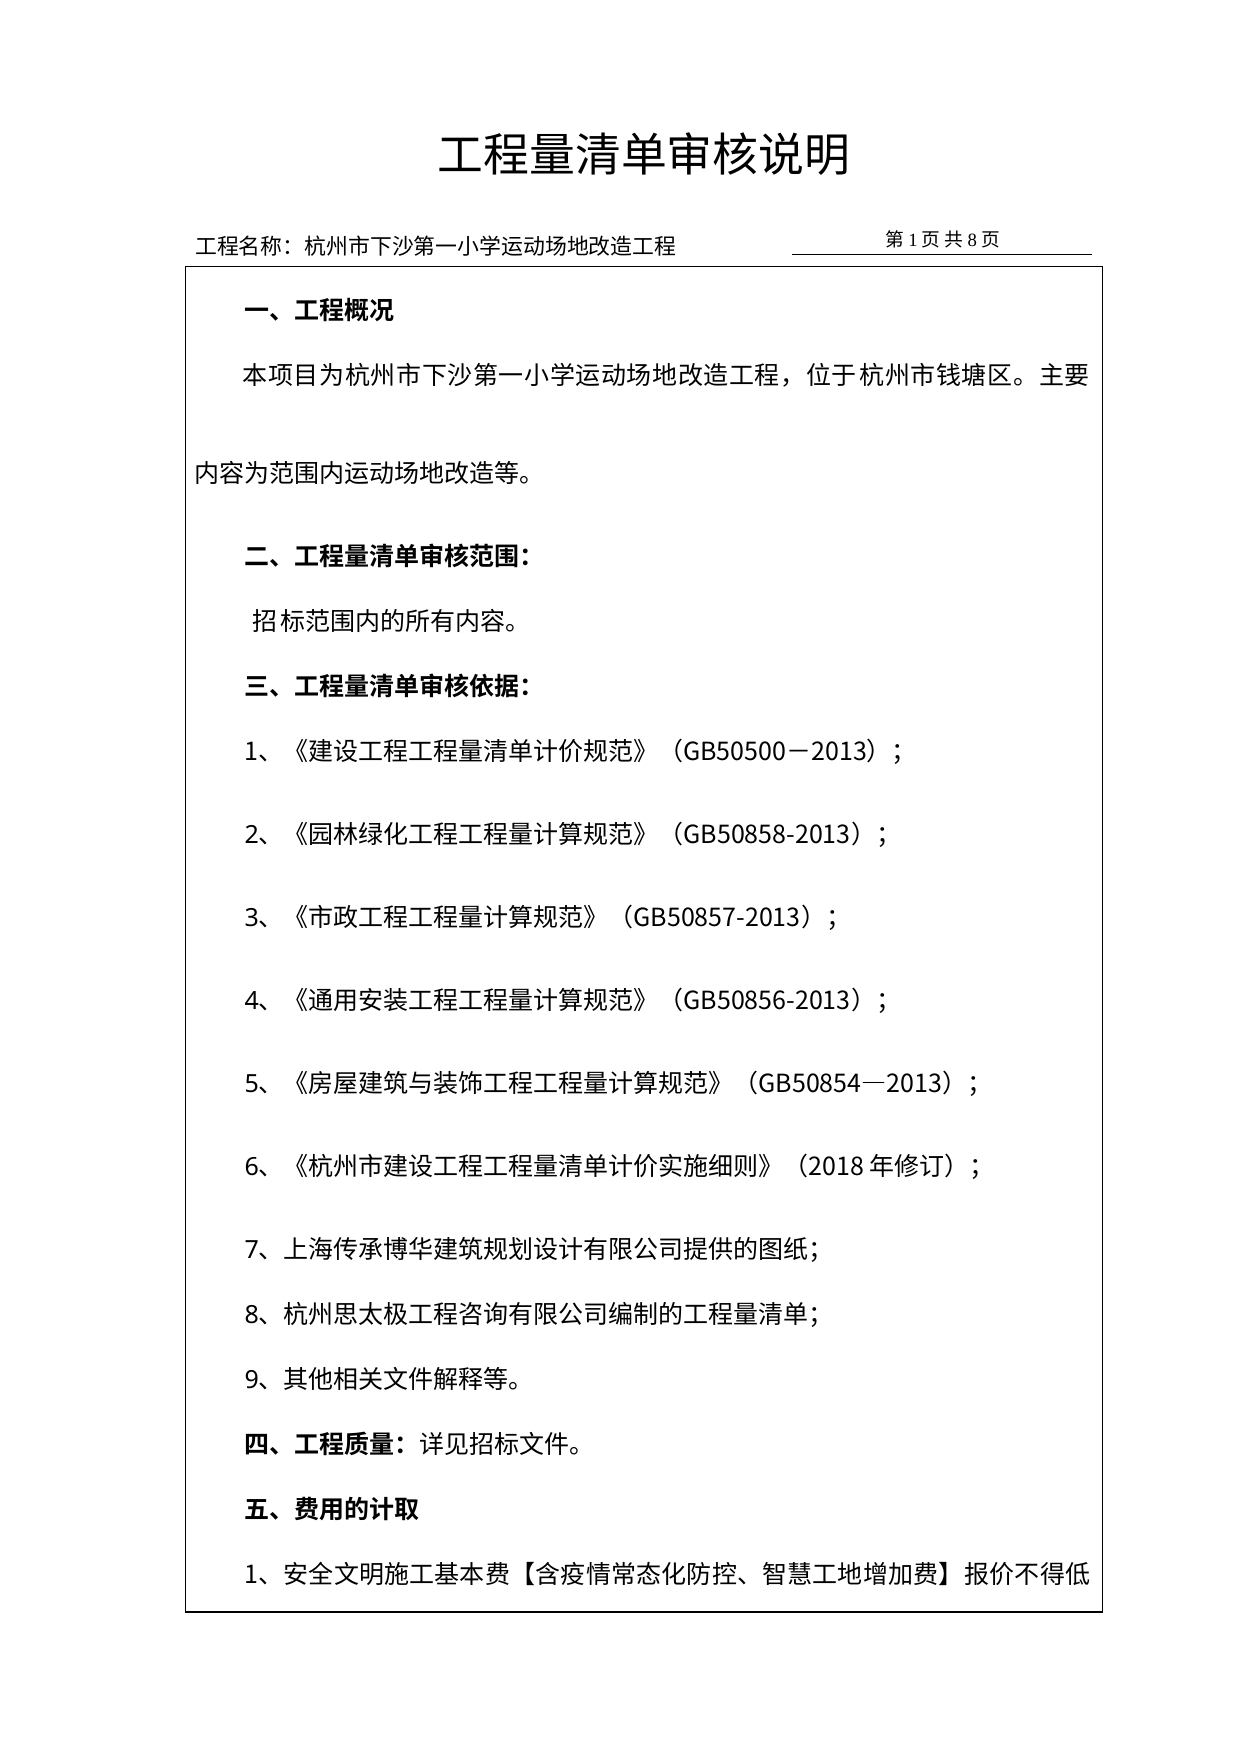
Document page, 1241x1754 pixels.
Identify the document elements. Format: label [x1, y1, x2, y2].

table_header [186, 267, 1102, 1611]
